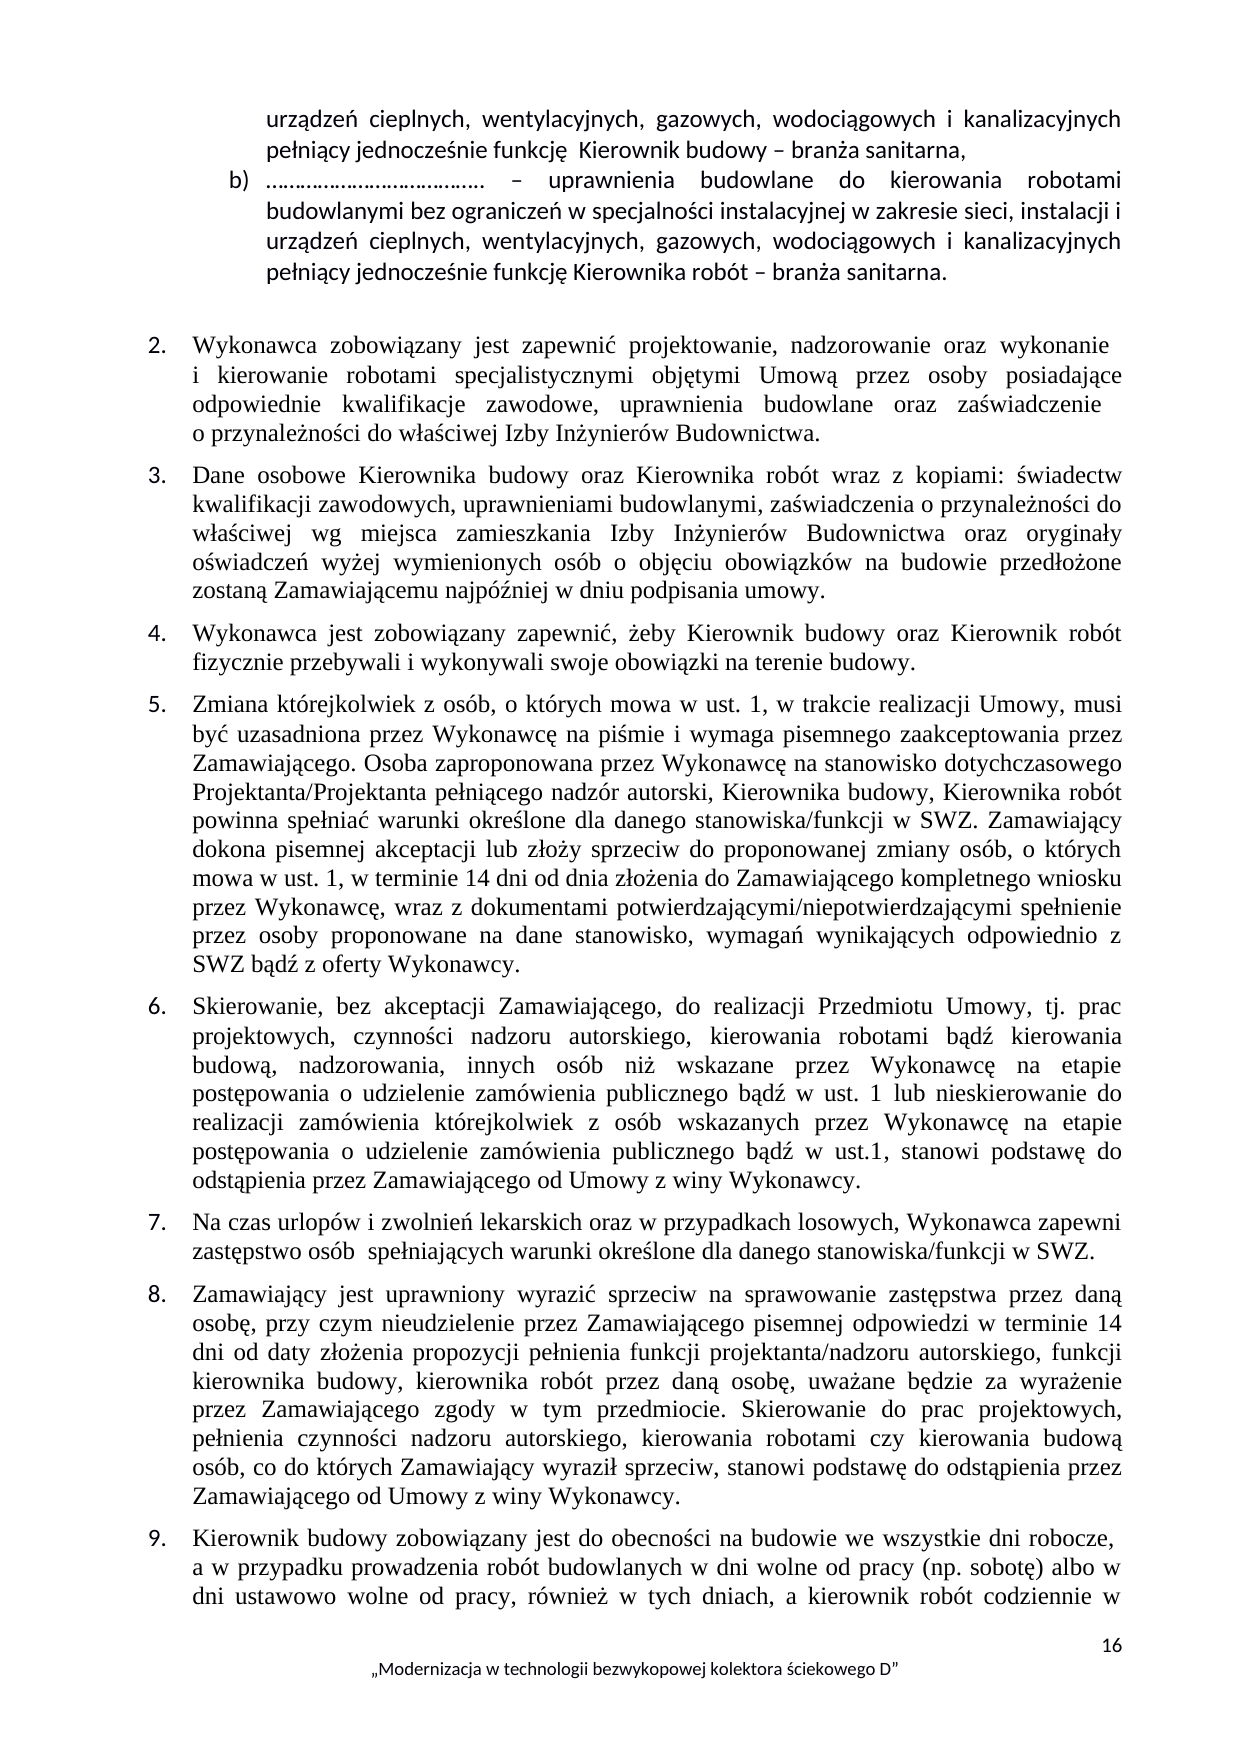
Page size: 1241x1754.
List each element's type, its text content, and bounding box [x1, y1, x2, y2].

list Zmiana którejkolwiek z osób, o których mowa w ust. 1, w trakcie realizacji Umowy, musi być uzasadniona przez Wykonawcę na piśmie i wymaga pisemnego zaakceptowania przez Zamawiającego. Osoba zaproponowana przez Wykonawcę na stanowisko dotychczasowego Projektanta/Projektanta pełniącego nadzór autorski, Kierownika budowy, Kierownika robót powinna spełniać warunki określone dla danego stanowiska/funkcji w SWZ. Zamawiający dokona pisemnej akceptacji lub złoży sprzeciw do proponowanej zmiany osób, o których mowa w ust. 1, w terminie 14 dni od dnia złożenia do Zamawiającego kompletnego wniosku przez Wykonawcę, wraz z dokumentami potwierdzającymi/niepotwierdzającymi spełnienie przez osoby proponowane na dane stanowisko, wymagań wynikających odpowiednio z SWZ bądź z oferty Wykonawcy. [148, 689, 1122, 978]
list Na czas urlopów i zwolnień lekarskich oraz w przypadkach losowych, Wykonawca zapewni zastępstwo osób spełniających warunki określone dla danego stanowiska/funkcji w SWZ. [148, 1206, 1122, 1265]
list Dane osobowe Kierownika budowy oraz Kierownika robót wraz z kopiami: świadectw kwalifikacji zawodowych, uprawnieniami budowlanymi, zaświadczenia o przynależności do właściwej wg miejsca zamieszkania Izby Inżynierów Budownictwa oraz oryginały oświadczeń wyżej wymienionych osób o objęciu obowiązków na budowie przedłożone zostaną Zamawiającemu najpóźniej w dniu podpisania umowy. [148, 459, 1122, 604]
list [148, 1522, 1122, 1610]
list Skierowanie, bez akceptacji Zamawiającego, do realizacji Przedmiotu Umowy, tj. prac projektowych, czynności nadzoru autorskiego, kierowania robotami bądź kierowania budową, nadzorowania, innych osób niż wskazane przez Wykonawcę na etapie postępowania o udzielenie zamówienia publicznego bądź w ust. 1 lub nieskierowanie do realizacji zamówienia którejkolwiek z osób wskazanych przez Wykonawcę na etapie postępowania o udzielenie zamówienia publicznego bądź w ust.1, stanowi podstawę do odstąpienia przez Zamawiającego od Umowy z winy Wykonawcy. [148, 990, 1122, 1193]
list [229, 103, 1122, 164]
list Wykonawca zobowiązany jest zapewnić projektowanie, nadzorowanie oraz wykonanie i kierowanie robotami specjalistycznymi objętymi Umową przez osoby posiadające odpowiednie kwalifikacje zawodowe, uprawnienia budowlane oraz zaświadczenie o przynależności do właściwej Izby Inżynierów Budownictwa. [148, 329, 1122, 446]
list ……………………………….. – uprawnienia budowlane do kierowania robotami budowlanymi bez ograniczeń w specjalności instalacyjnej w zakresie sieci, instalacji i urządzeń cieplnych, wentylacyjnych, gazowych, wodociągowych i kanalizacyjnych pełniący jednocześnie funkcję Kierownika robót – branża sanitarna. [229, 164, 1122, 287]
list Wykonawca jest zobowiązany zapewnić, żeby Kierownik budowy oraz Kierownik robót fizycznie przebywali i wykonywali swoje obowiązki na terenie budowy. [148, 617, 1122, 676]
list Zamawiający jest uprawniony wyrazić sprzeciw na sprawowanie zastępstwa przez daną osobę, przy czym nieudzielenie przez Zamawiającego pisemnej odpowiedzi w terminie 14 dni od daty złożenia propozycji pełnienia funkcji projektanta/nadzoru autorskiego, funkcji kierownika budowy, kierownika robót przez daną osobę, uważane będzie za wyrażenie przez Zamawiającego zgody w tym przedmiocie. Skierowanie do prac projektowych, pełnienia czynności nadzoru autorskiego, kierowania robotami czy kierowania budową osób, co do których Zamawiający wyraził sprzeciw, stanowi podstawę do odstąpienia przez Zamawiającego od Umowy z winy Wykonawcy. [148, 1278, 1122, 1509]
